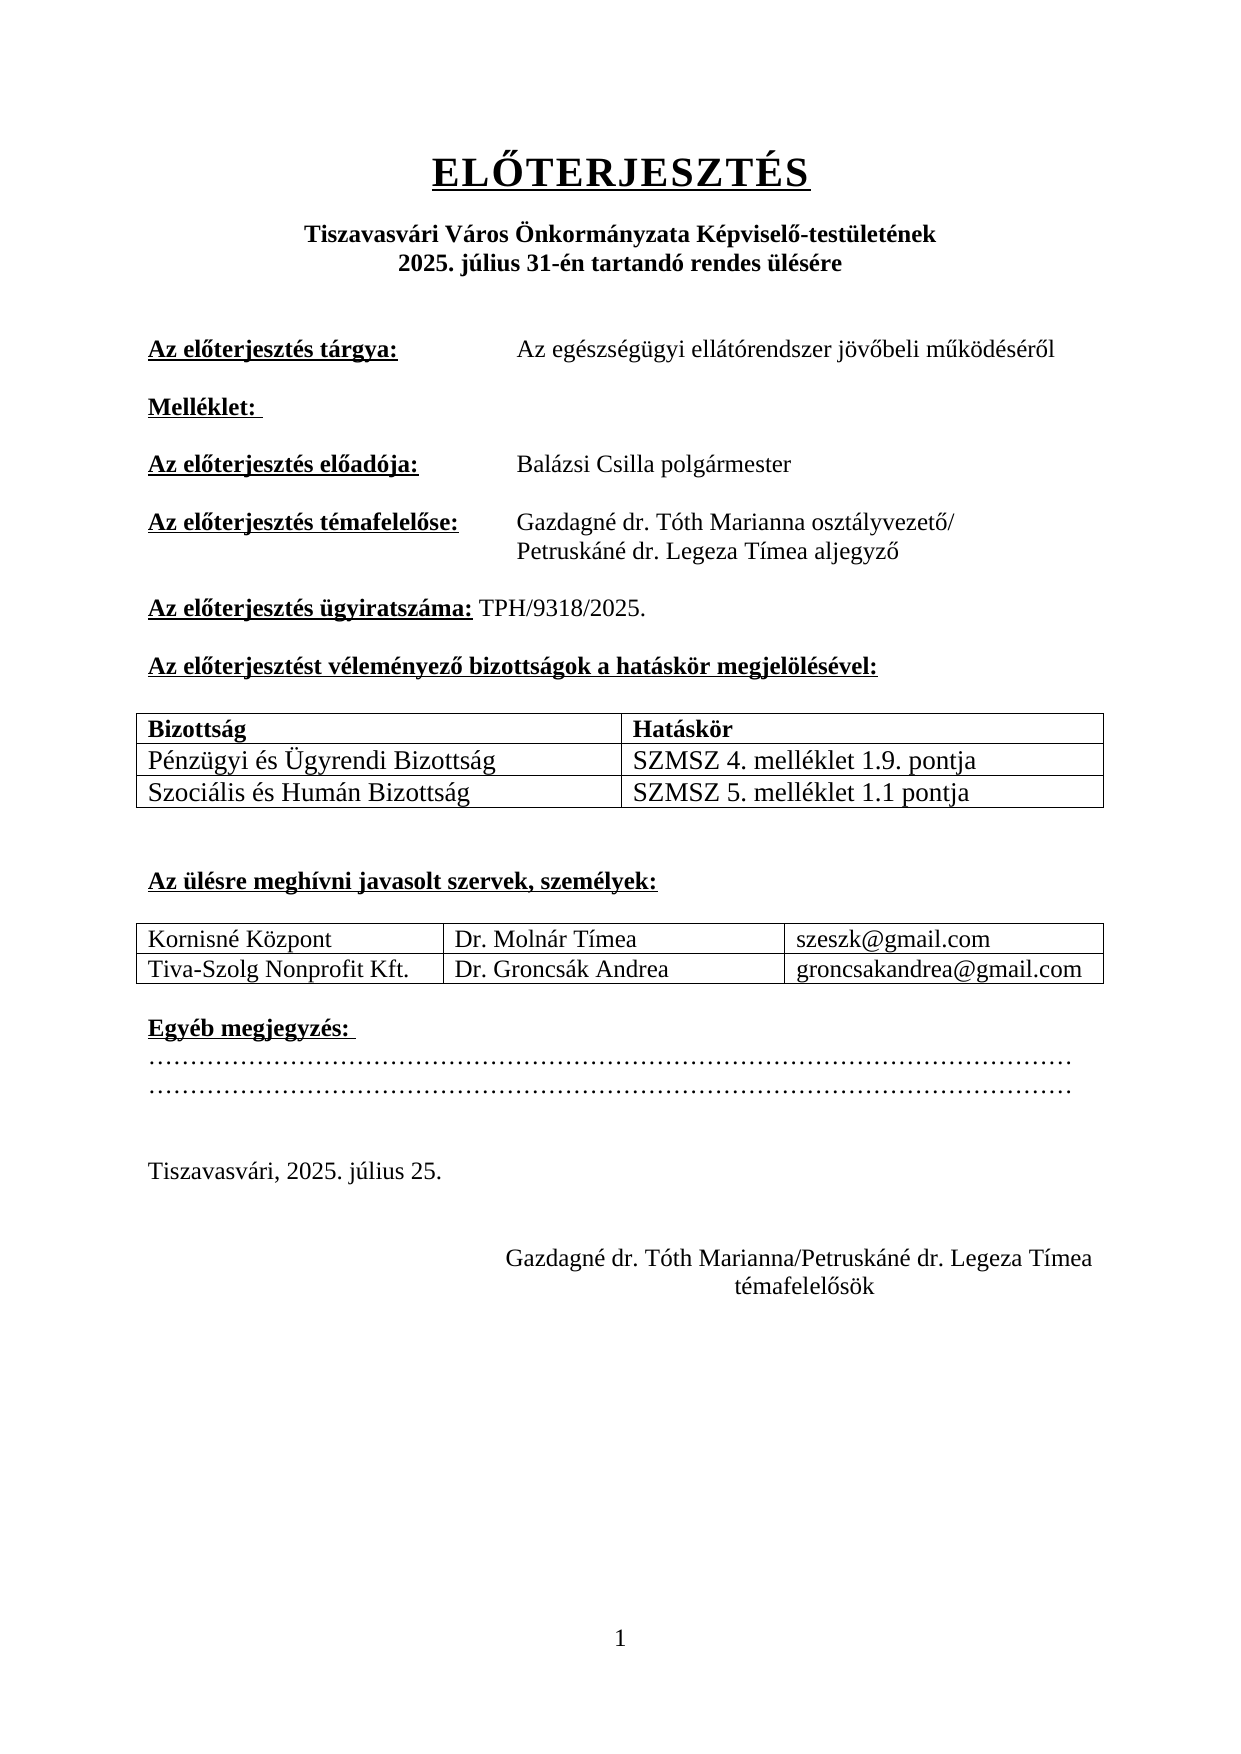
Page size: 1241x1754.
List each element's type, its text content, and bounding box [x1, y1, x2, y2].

table_cell Szociális és Humán Bizottság [137, 776, 621, 807]
text …………………………………………………………………………………………………………………………………………………………………………………………………… [148, 1041, 1093, 1099]
text Egyéb megjegyzés: [148, 1013, 1093, 1041]
table_header szeszk@gmail.com [785, 924, 1103, 953]
text témafelelősök [443, 1271, 1093, 1300]
table_cell groncsakandrea@gmail.com [785, 954, 1103, 983]
text ELŐTERJESZTÉS [148, 148, 1093, 196]
table_cell Pénzügyi és Ügyrendi Bizottság [137, 744, 621, 775]
text Tiszavasvári Város Önkormányzata Képviselő-testületének [148, 219, 1093, 248]
text Az előterjesztés tárgya: Az egészségügyi ellátórendszer jövőbeli működéséről [148, 334, 1093, 363]
table_header Dr. Molnár Tímea [444, 924, 784, 953]
text Az ülésre meghívni javasolt szervek, személyek: [148, 866, 1093, 894]
text Az előterjesztés előadója: Balázsi Csilla polgármester [148, 449, 1093, 478]
table_header Kornisné Központ [137, 924, 443, 953]
table_header Hatáskör [622, 714, 1103, 743]
text 2025. július 31-én tartandó rendes ülésére [148, 248, 1093, 277]
text Gazdagné dr. Tóth Marianna/Petruskáné dr. Legeza Tímea [148, 1243, 1093, 1271]
text Tiszavasvári, 2025. július 25. [148, 1156, 1093, 1185]
text Az előterjesztés témafelelőse: Gazdagné dr. Tóth Marianna osztályvezető/ [148, 507, 1093, 536]
table_header Bizottság [137, 714, 621, 743]
table_cell Tiva-Szolg Nonprofit Kft. [137, 954, 443, 983]
table_cell SZMSZ 5. melléklet 1.1 pontja [622, 776, 1103, 807]
text Petruskáné dr. Legeza Tímea aljegyző [148, 536, 1093, 564]
text Melléklet: [148, 392, 1093, 421]
table_cell Dr. Groncsák Andrea [444, 954, 784, 983]
table_cell SZMSZ 4. melléklet 1.9. pontja [622, 744, 1103, 775]
text Az előterjesztés ügyiratszáma: TPH/9318/2025. [148, 593, 1093, 622]
text Az előterjesztést véleményező bizottságok a hatáskör megjelölésével: [148, 651, 1093, 679]
